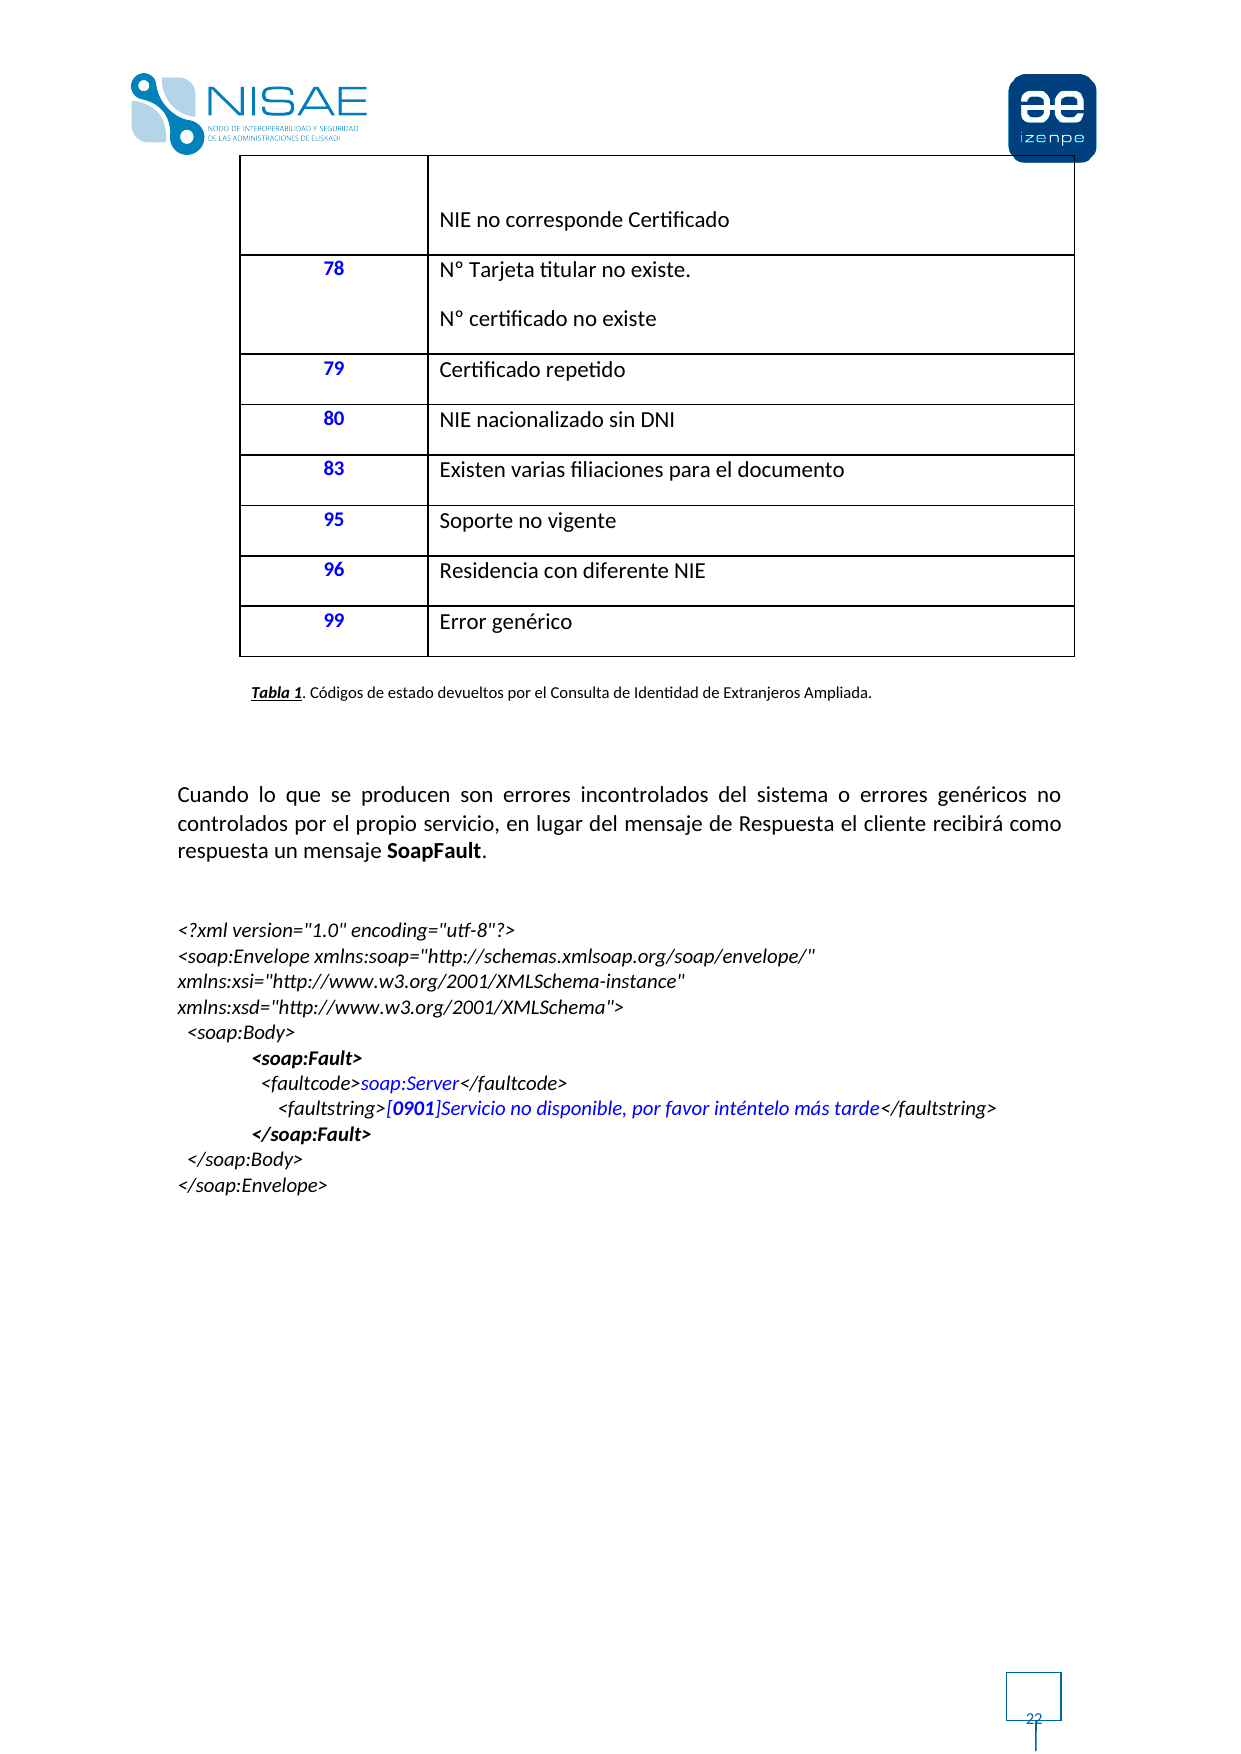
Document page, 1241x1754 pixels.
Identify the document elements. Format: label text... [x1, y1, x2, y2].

table_cell NIE no corresponde Tarjeta NIE no corresponde Certificado [429, 156, 1074, 254]
table_cell Nº Tarjeta titular no existe. Nº certificado no existe [429, 256, 1074, 353]
picture [149, 73, 386, 155]
text Tabla 1. Códigos de estado devueltos por el Consulta de Identidad de Extranjeros Ampliada. [251, 682, 1063, 703]
table_cell 95 [241, 506, 427, 555]
table_cell 80 [241, 405, 427, 454]
table_cell 99 [241, 607, 427, 656]
picture [139, 81, 148, 90]
table_cell Existen varias filiaciones para el documento [429, 456, 1074, 504]
table_cell NIE nacionalizado sin DNI [429, 405, 1074, 454]
table_cell 79 [241, 355, 427, 404]
table_cell 96 [241, 557, 427, 605]
text <faultstring>[0901]Servicio no disponible, por favor inténtelo más tarde</faultstring> [277, 1096, 1063, 1121]
table_cell 78 [241, 256, 427, 353]
picture [1007, 74, 1097, 163]
picture [181, 131, 193, 143]
table_cell Soporte no vigente [429, 506, 1074, 555]
text <soap:Body> [177, 1019, 1063, 1045]
table_cell Certificado repetido [429, 355, 1074, 404]
picture [118, 73, 180, 155]
table_cell 83 [241, 456, 427, 504]
text <soap:Fault> [177, 1045, 1063, 1070]
text </soap:Fault> [177, 1121, 1063, 1146]
text </soap:Envelope> [177, 1172, 1063, 1197]
text Cuando lo que se producen son errores incontrolados del sistema o errores genéricos no controlados por el propio servicio, en lugar del mensaje de Respuesta el cliente recibirá como respuesta un mensaje SoapFault. [177, 781, 1063, 865]
table_cell 77 [241, 156, 427, 254]
text </soap:Body> [177, 1146, 1063, 1172]
text <soap:Envelope xmlns:soap="http://schemas.xmlsoap.org/soap/envelope/" xmlns:xsi="http://www.w3.org/2001/XMLSchema-instance" xmlns:xsd="http://www.w3.org/2001/XMLSchema"> [177, 943, 1063, 1019]
table_cell Error genérico [429, 607, 1074, 656]
text <faultcode>soap:Server</faultcode> [177, 1070, 1063, 1096]
text <?xml version="1.0" encoding="utf-8"?> [177, 918, 1063, 943]
table_cell Residencia con diferente NIE [429, 557, 1074, 605]
